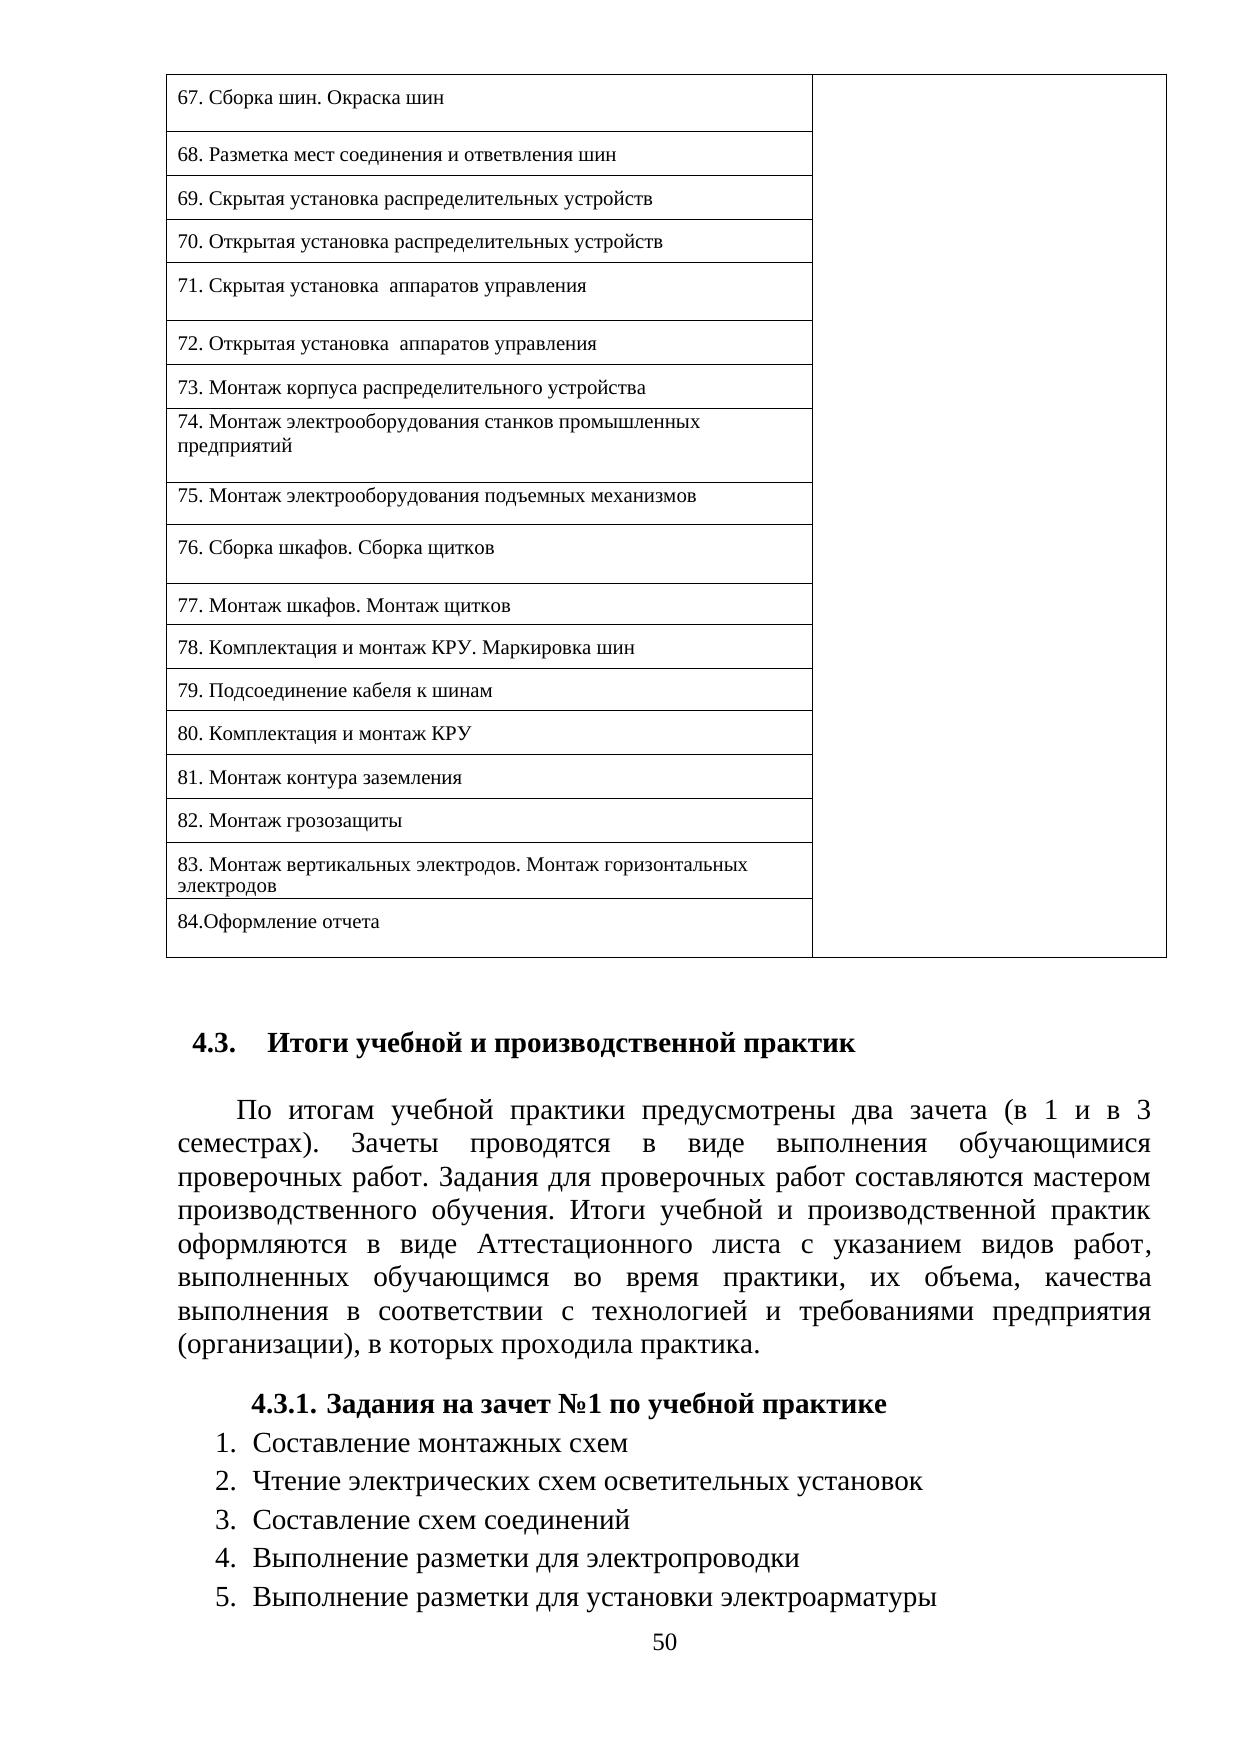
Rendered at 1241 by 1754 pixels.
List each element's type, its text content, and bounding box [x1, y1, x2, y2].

table_cell 82. Монтаж грозозащиты [167, 799, 812, 842]
list Выполнение разметки для электропроводки [215, 1541, 1152, 1574]
table_cell 68. Разметка мест соединения и ответвления шин [167, 132, 812, 175]
table_cell 76. Сборка шкафов. Сборка щитков [167, 525, 812, 583]
list Выполнение разметки для установки электроарматуры [215, 1579, 1152, 1613]
table_cell 69. Скрытая установка распределительных устройств [167, 176, 812, 219]
table_cell 79. Подсоединение кабеля к шинам [167, 669, 812, 710]
table_cell 78. Комплектация и монтаж КРУ. Маркировка шин [167, 625, 812, 667]
list Задания на зачет №1 по учебной практике [251, 1386, 1152, 1420]
table_cell 70. Открытая установка распределительных устройств [167, 220, 812, 262]
table_cell 71. Скрытая установка аппаратов управления [167, 263, 812, 320]
table_cell 74. Монтаж электрооборудования станков промышленных предприятий [167, 409, 812, 482]
table_cell 72. Открытая установка аппаратов управления [167, 321, 812, 364]
table_cell 77. Монтаж шкафов. Монтаж щитков [167, 584, 812, 624]
list Составление монтажных схем [215, 1425, 1152, 1458]
table_cell 80. Комплектация и монтаж КРУ [167, 711, 812, 754]
table_cell 75. Монтаж электрооборудования подъемных механизмов [167, 483, 812, 524]
table_cell 73. Монтаж корпуса распределительного устройства [167, 365, 812, 408]
table_cell 83. Монтаж вертикальных электродов. Монтаж горизонтальных электродов [167, 843, 812, 898]
list Составление схем соединений [215, 1502, 1152, 1536]
table_cell 84.Оформление отчета [167, 899, 812, 957]
table_cell 81. Монтаж контура заземления [167, 755, 812, 798]
table_cell 67. Сборка шин. Окраска шин [167, 75, 812, 131]
text По итогам учебной практики предусмотрены два зачета (в 1 и в 3 семестрах). Зачеты проводятся в виде выполнения обучающимися проверочных работ. Задания для проверочных работ составляются мастером производственного обучения. Итоги учебной и производственной практик оформляются в виде Аттестационного листа с указанием видов работ, выполненных обучающимся во время практики, их объема, качества выполнения в соответствии с технологией и требованиями предприятия (организации), в которых проходила практика. [177, 1092, 1152, 1360]
list Чтение электрических схем осветительных установок [215, 1463, 1152, 1497]
list Итоги учебной и производственной практик [192, 1025, 1152, 1058]
